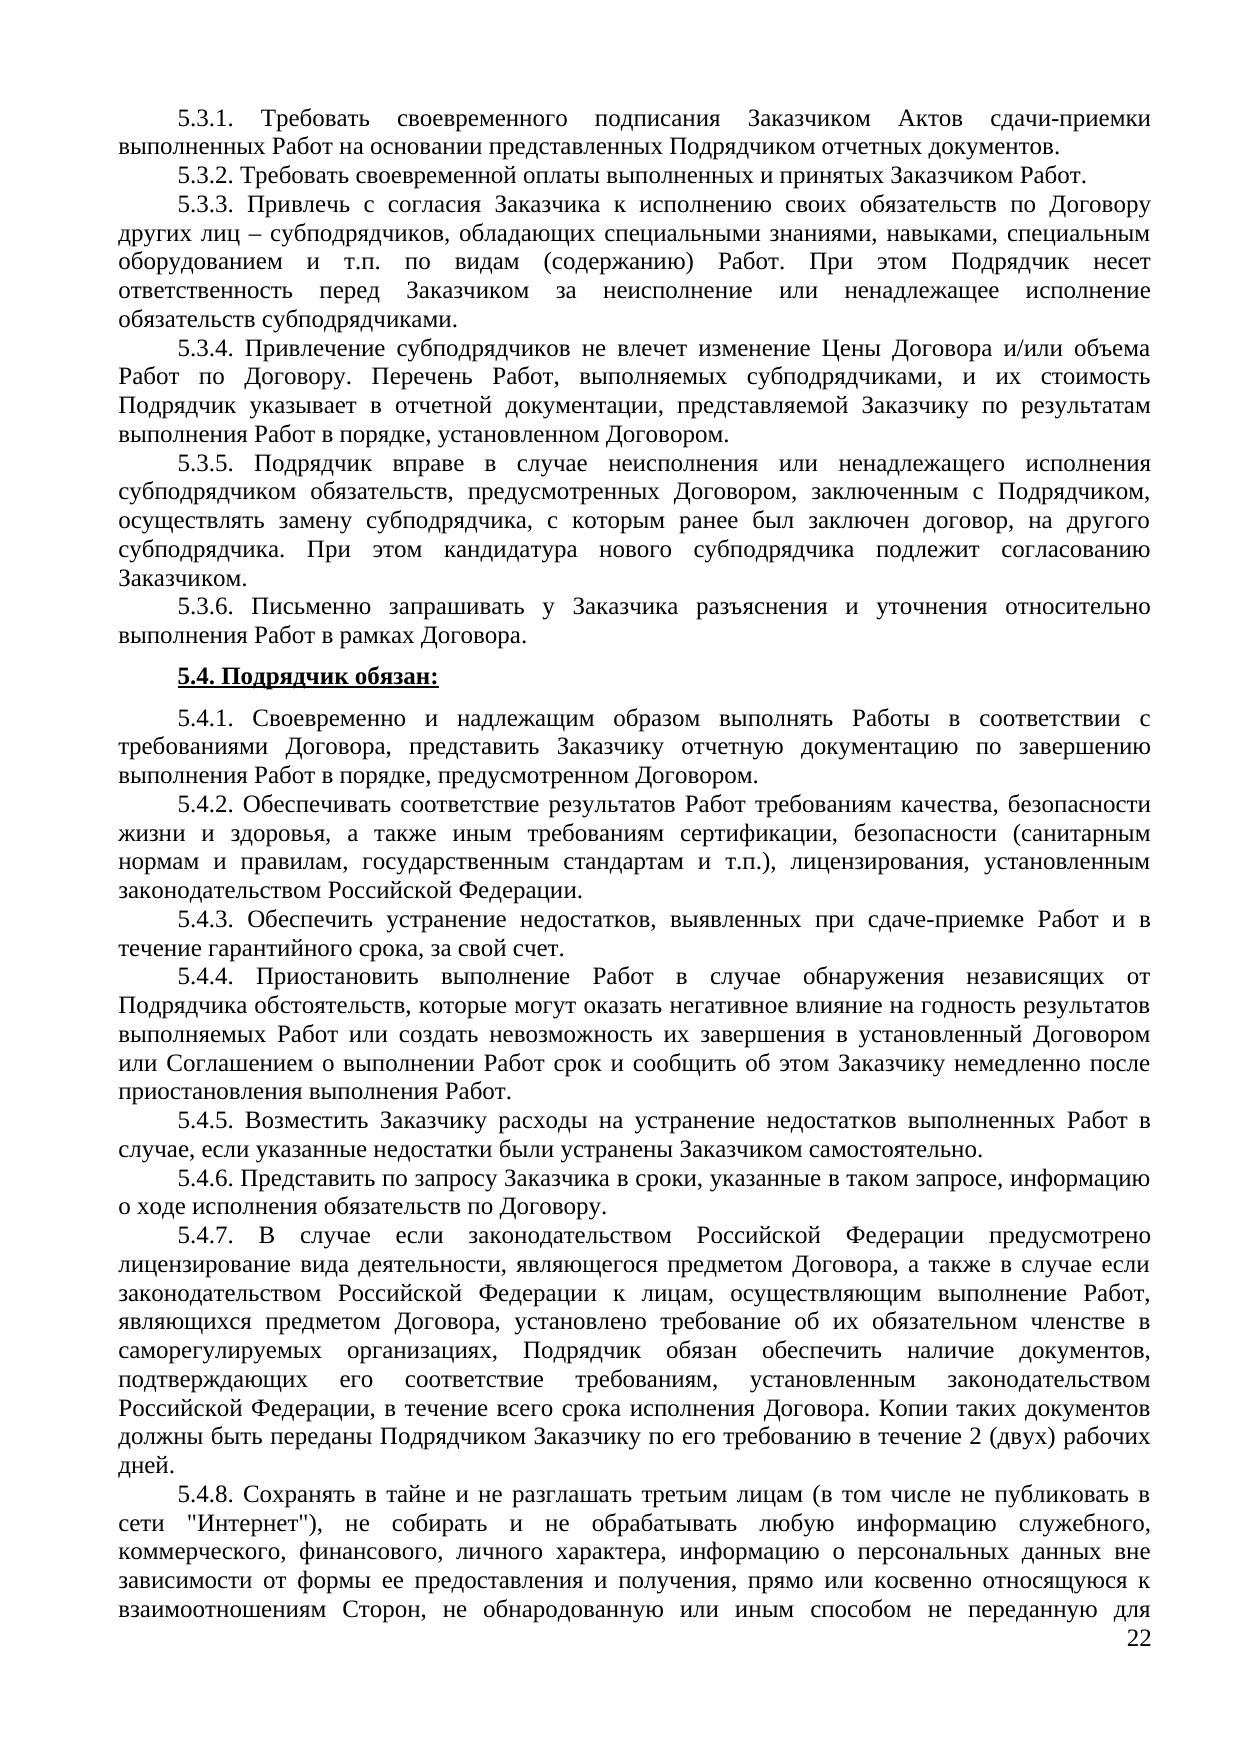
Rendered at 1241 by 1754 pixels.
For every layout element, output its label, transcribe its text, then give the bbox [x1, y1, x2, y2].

text 5.4.7. В случае если законодательством Российской Федерации предусмотрено лицензирование вида деятельности, являющегося предметом Договора, а также в случае если законодательством Российской Федерации к лицам, осуществляющим выполнение Работ, являющихся предметом Договора, установлено требование об их обязательном членстве в саморегулируемых организациях, Подрядчик обязан обеспечить наличие документов, подтверждающих его соответствие требованиям, установленным законодательством Российской Федерации, в течение всего срока исполнения Договора. Копии таких документов должны быть переданы Подрядчиком Заказчику по его требованию в течение 2 (двух) рабочих дней. [118, 1220, 1152, 1479]
text 5.4.3. Обеспечить устранение недостатков, выявленных при сдаче-приемке Работ и в течение гарантийного срока, за свой счет. [118, 904, 1152, 961]
text 5.3.3. Привлечь с согласия Заказчика к исполнению своих обязательств по Договору других лиц – субподрядчиков, обладающих специальными знаниями, навыками, специальным оборудованием и т.п. по видам (содержанию) Работ. При этом Подрядчик несет ответственность перед Заказчиком за неисполнение или ненадлежащее исполнение обязательств субподрядчиками. [118, 189, 1152, 333]
text 5.3.4. Привлечение субподрядчиков не влечет изменение Цены Договора и/или объема Работ по Договору. Перечень Работ, выполняемых субподрядчиками, и их стоимость Подрядчик указывает в отчетной документации, представляемой Заказчику по результатам выполнения Работ в порядке, установленном Договором. [118, 333, 1152, 448]
text 5.3.6. Письменно запрашивать у Заказчика разъяснения и уточнения относительно выполнения Работ в рамках Договора. [118, 591, 1152, 649]
text 5.4. Подрядчик обязан: [118, 661, 1152, 690]
text 5.4.2. Обеспечивать соответствие результатов Работ требованиям качества, безопасности жизни и здоровья, а также иным требованиям сертификации, безопасности (санитарным нормам и правилам, государственным стандартам и т.п.), лицензирования, установленным законодательством Российской Федерации. [118, 789, 1152, 904]
text 5.3.2. Требовать своевременной оплаты выполненных и принятых Заказчиком Работ. [118, 160, 1152, 189]
text 5.3.5. Подрядчик вправе в случае неисполнения или ненадлежащего исполнения субподрядчиком обязательств, предусмотренных Договором, заключенным с Подрядчиком, осуществлять замену субподрядчика, с которым ранее был заключен договор, на другого субподрядчика. При этом кандидатура нового субподрядчика подлежит согласованию Заказчиком. [118, 448, 1152, 591]
text 5.4.5. Возместить Заказчику расходы на устранение недостатков выполненных Работ в случае, если указанные недостатки были устранены Заказчиком самостоятельно. [118, 1105, 1152, 1163]
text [118, 1479, 1152, 1623]
text 5.4.6. Представить по запросу Заказчика в сроки, указанные в таком запросе, информацию о ходе исполнения обязательств по Договору. [118, 1163, 1152, 1220]
text 5.4.1. Своевременно и надлежащим образом выполнять Работы в соответствии с требованиями Договора, представить Заказчику отчетную документацию по завершению выполнения Работ в порядке, предусмотренном Договором. [118, 703, 1152, 789]
text 5.4.4. Приостановить выполнение Работ в случае обнаружения независящих от Подрядчика обстоятельств, которые могут оказать негативное влияние на годность результатов выполняемых Работ или создать невозможность их завершения в установленный Договором или Соглашением о выполнении Работ срок и сообщить об этом Заказчику немедленно после приостановления выполнения Работ. [118, 961, 1152, 1105]
text 5.3.1. Требовать своевременного подписания Заказчиком Актов сдачи-приемки выполненных Работ на основании представленных Подрядчиком отчетных документов. [118, 103, 1152, 160]
